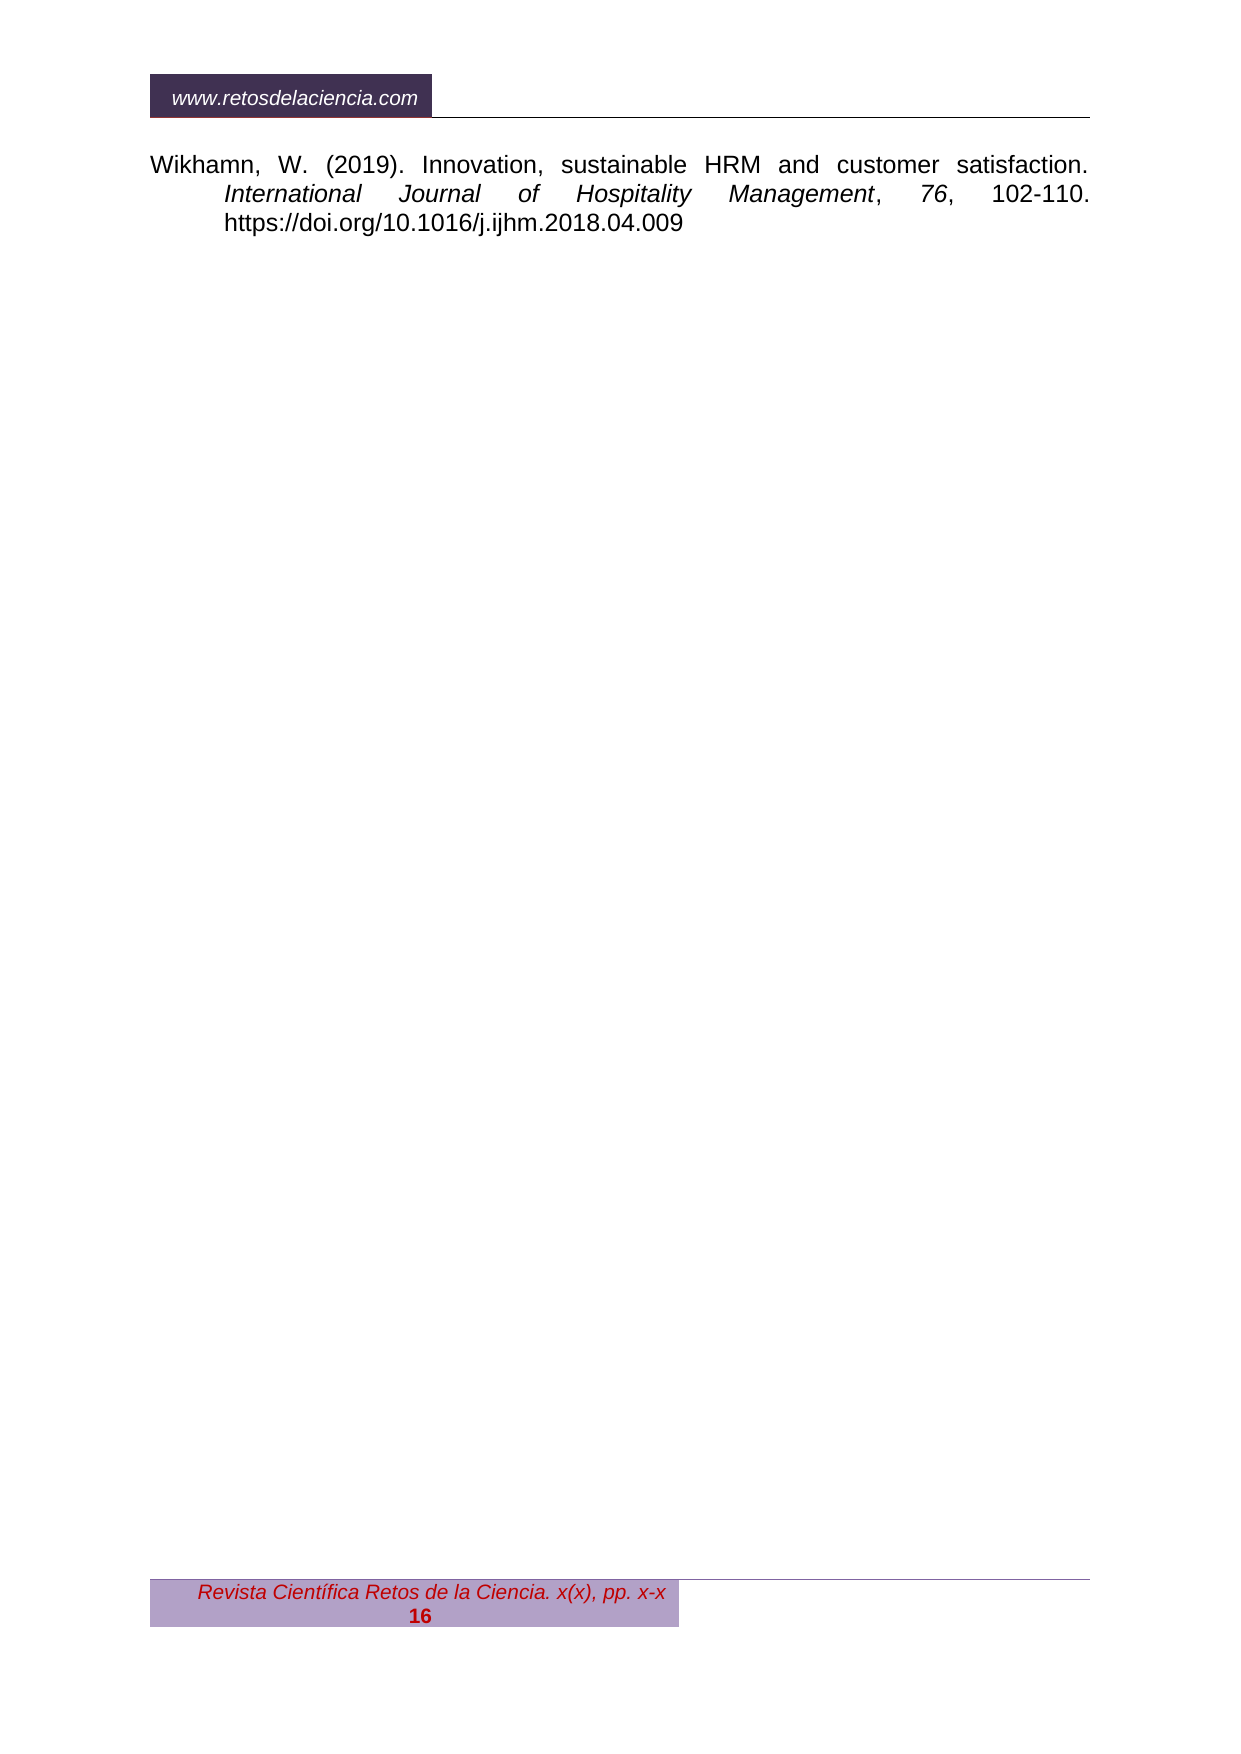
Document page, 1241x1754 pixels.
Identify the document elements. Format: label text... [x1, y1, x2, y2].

text Wikhamn, W. (2019). Innovation, sustainable HRM and customer satisfaction. International Journal of Hospitality Management, 76, 102-110. https://doi.org/10.1016/j.ijhm.2018.04.009 [150, 150, 1090, 236]
